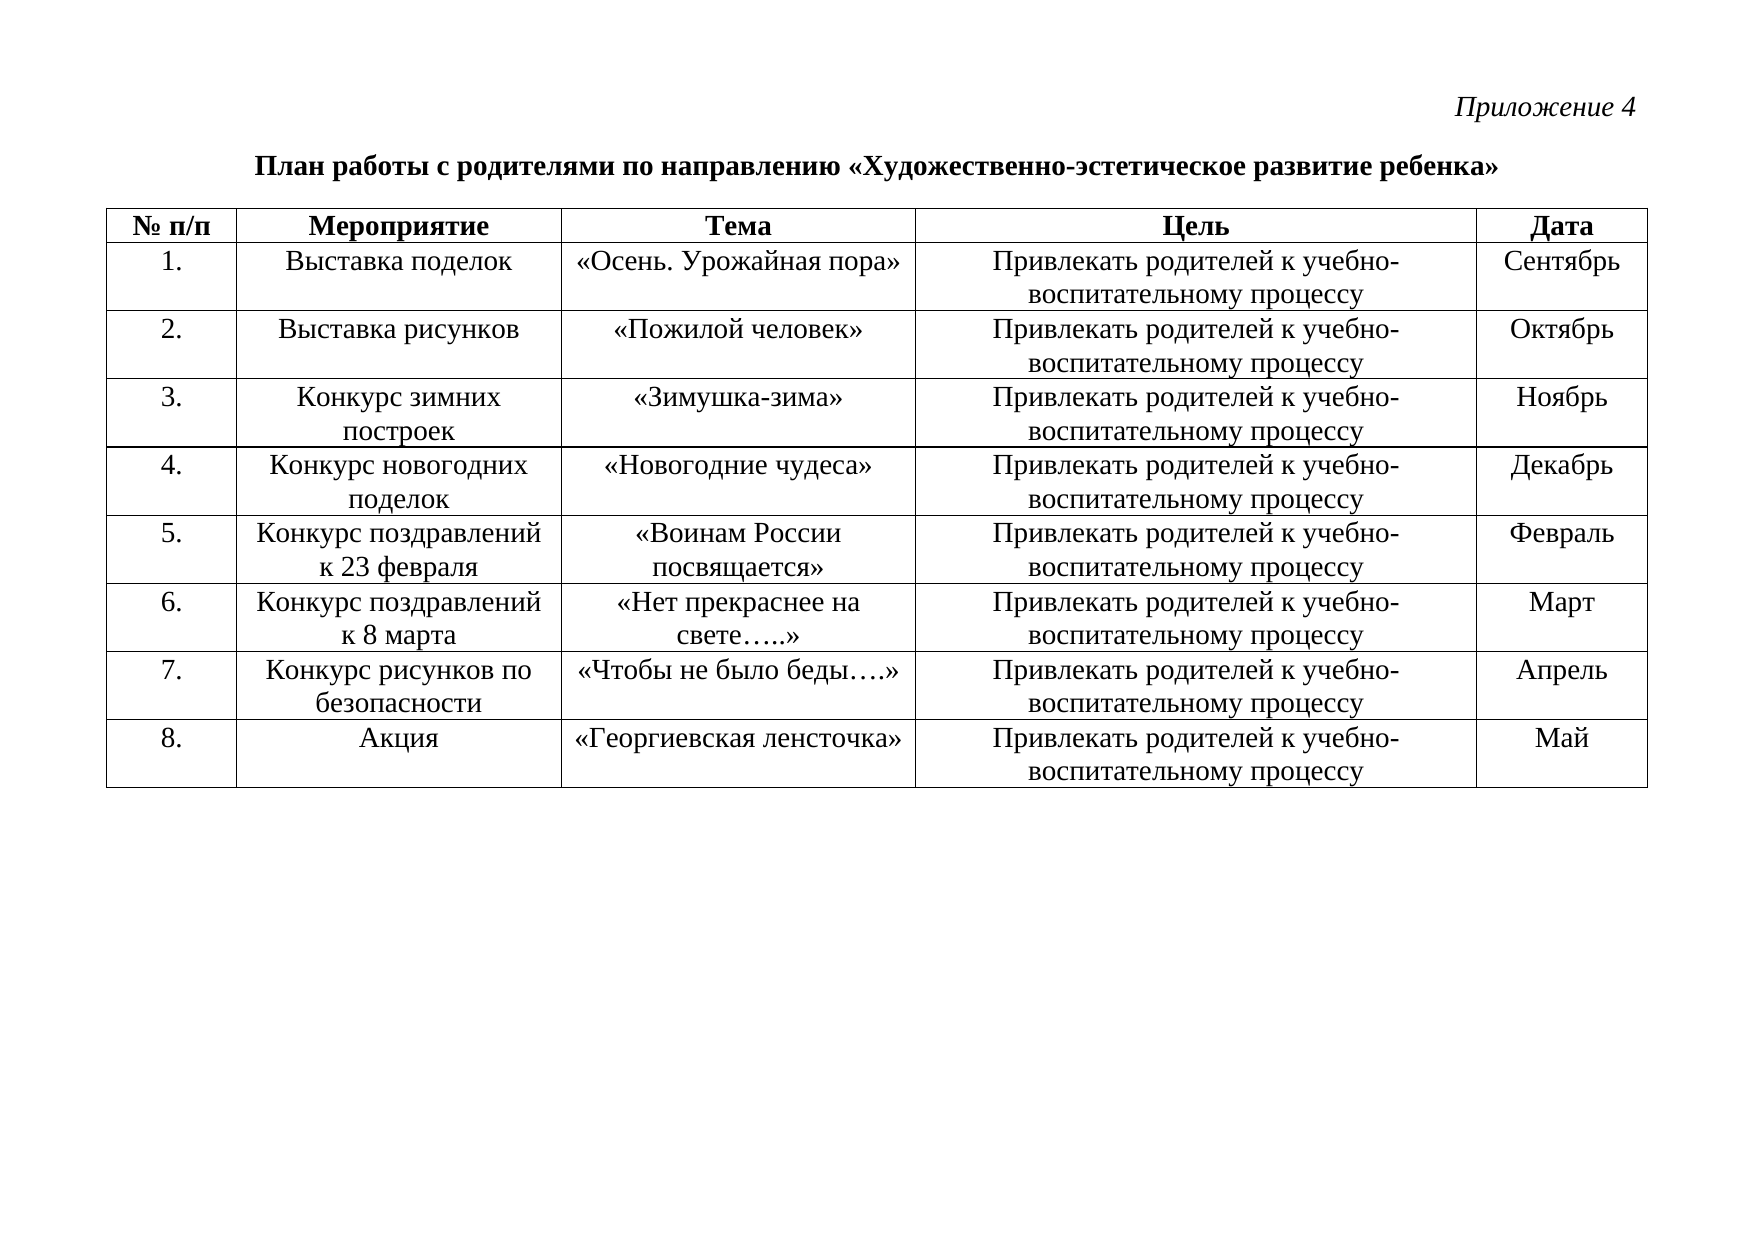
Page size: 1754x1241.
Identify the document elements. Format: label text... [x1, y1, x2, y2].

table_cell Март [1477, 584, 1647, 651]
table_cell «Нет прекраснее на свете…..» [562, 584, 915, 651]
table_cell Конкурс новогодних поделок [237, 448, 561, 514]
table_cell Конкурс зимних построек [237, 379, 561, 446]
table_cell 6. [107, 584, 236, 651]
table_cell 8. [107, 720, 236, 787]
table_header № п/п [107, 209, 236, 242]
table_cell «Воинам России посвящается» [562, 516, 915, 583]
table_cell Октябрь [1477, 311, 1647, 378]
table_header Дата [1477, 209, 1647, 242]
table_cell «Осень. Урожайная пора» [562, 243, 915, 310]
table_header Цель [916, 209, 1476, 242]
table_cell Привлекать родителей к учебно-воспитательному процессу [916, 516, 1476, 583]
text Приложение 4 [118, 89, 1636, 122]
table_cell 2. [107, 311, 236, 378]
table_cell Конкурс поздравлений к 23 февраля [237, 516, 561, 583]
table_cell «Зимушка-зима» [562, 379, 915, 446]
table_cell «Чтобы не было беды….» [562, 652, 915, 719]
table_cell 5. [107, 516, 236, 583]
table_cell Февраль [1477, 516, 1647, 583]
table_cell Май [1477, 720, 1647, 787]
table_cell Выставка поделок [237, 243, 561, 310]
table_cell 4. [107, 448, 236, 514]
table_cell Привлекать родителей к учебно-воспитательному процессу [916, 311, 1476, 378]
table_cell Привлекать родителей к учебно-воспитательному процессу [916, 448, 1476, 514]
table_cell «Новогодние чудеса» [562, 448, 915, 514]
table_cell Привлекать родителей к учебно-воспитательному процессу [916, 243, 1476, 310]
table_cell Сентябрь [1477, 243, 1647, 310]
table_header Тема [562, 209, 915, 242]
table_cell Выставка рисунков [237, 311, 561, 378]
table_cell Привлекать родителей к учебно-воспитательному процессу [916, 652, 1476, 719]
table_cell Конкурс рисунков по безопасности [237, 652, 561, 719]
table_cell Апрель [1477, 652, 1647, 719]
table_cell 7. [107, 652, 236, 719]
table_cell Акция [237, 720, 561, 787]
table_cell 1. [107, 243, 236, 310]
table_cell Привлекать родителей к учебно-воспитательному процессу [916, 720, 1476, 787]
table_cell Ноябрь [1477, 379, 1647, 446]
table_cell 3. [107, 379, 236, 446]
table_cell «Георгиевская ленсточка» [562, 720, 915, 787]
text План работы с родителями по направлению «Художественно-эстетическое развитие ребенка» [118, 148, 1636, 182]
table_cell Привлекать родителей к учебно-воспитательному процессу [916, 379, 1476, 446]
table_cell «Пожилой человек» [562, 311, 915, 378]
table_cell Привлекать родителей к учебно-воспитательному процессу [916, 584, 1476, 651]
table_cell Конкурс поздравлений к 8 марта [237, 584, 561, 651]
table_header Мероприятие [237, 209, 561, 242]
table_cell Декабрь [1477, 448, 1647, 514]
